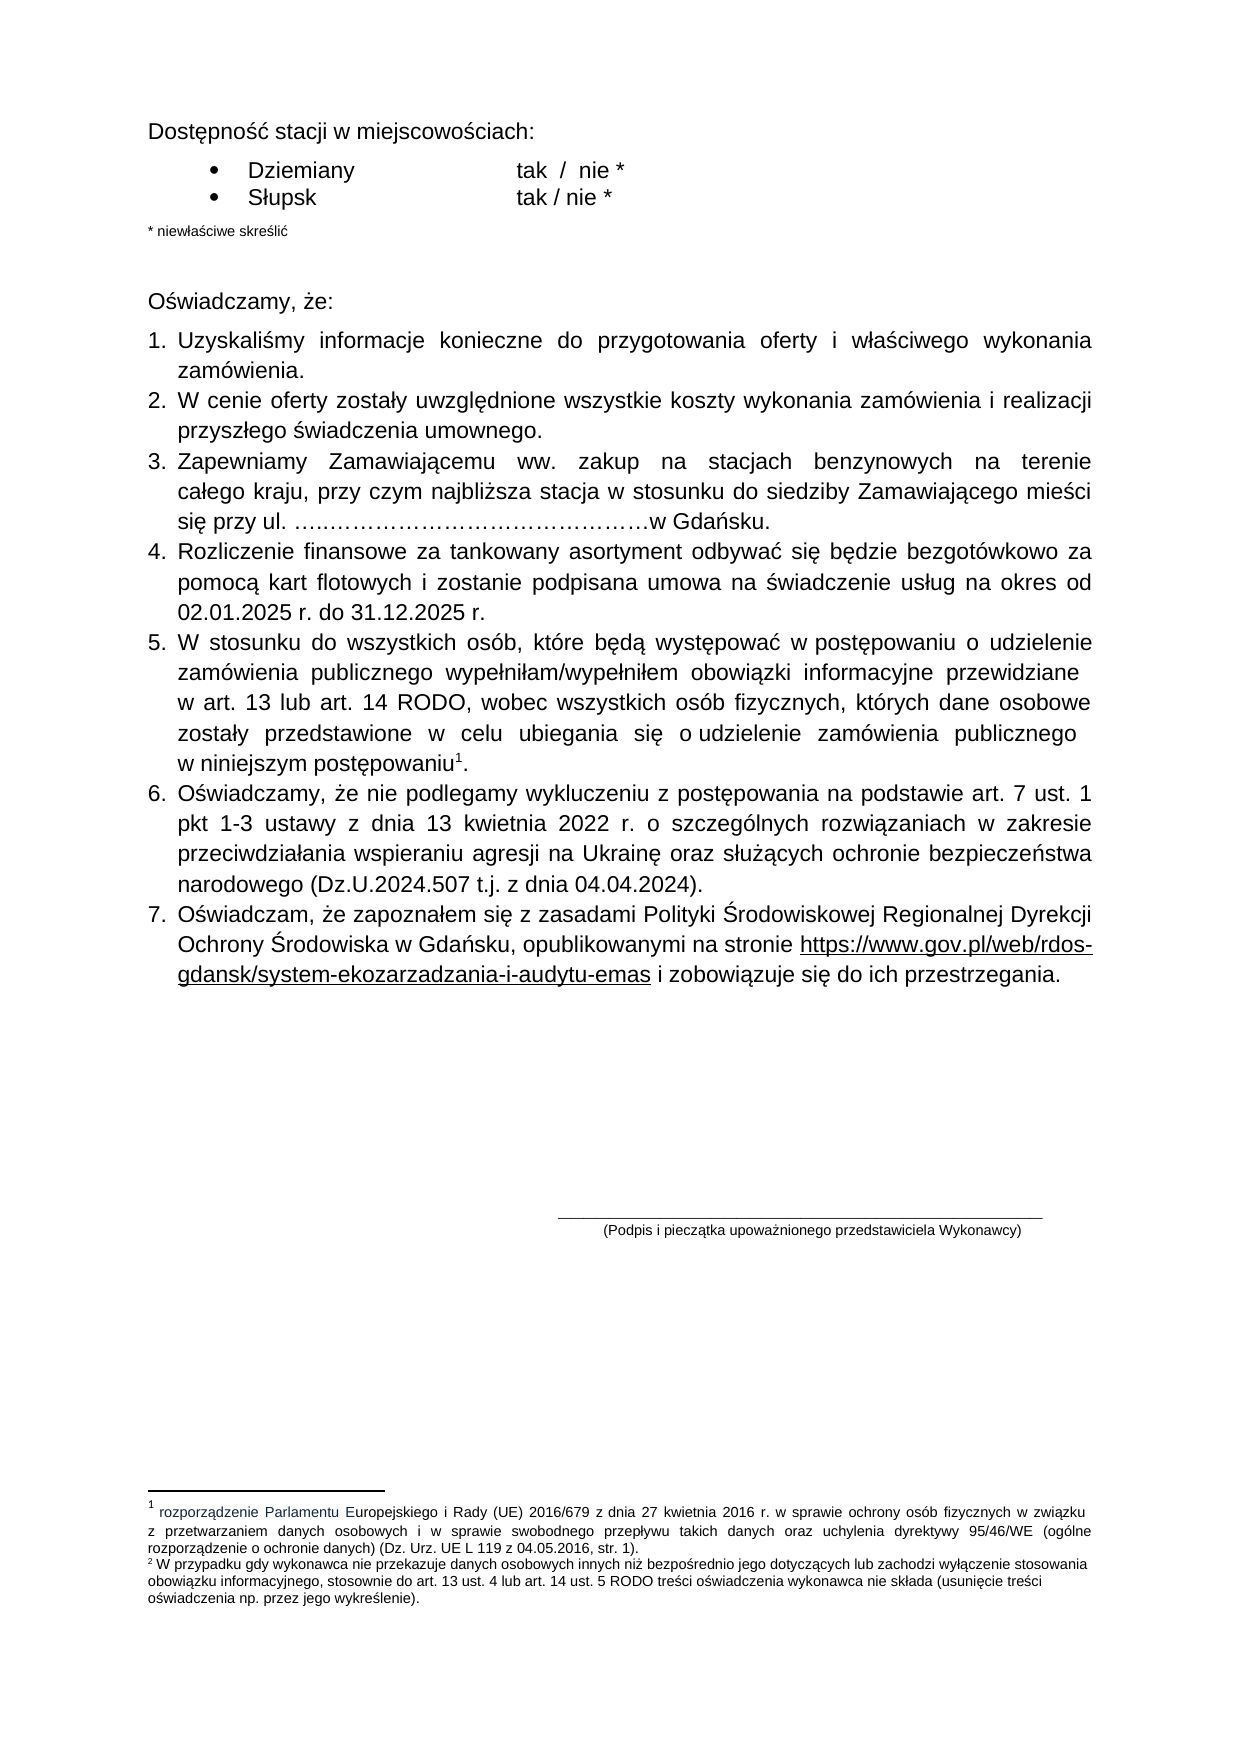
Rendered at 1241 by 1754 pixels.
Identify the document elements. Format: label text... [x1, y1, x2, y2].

list Uzyskaliśmy informacje konieczne do przygotowania oferty i właściwego wykonania zamówienia. [148, 327, 1093, 383]
text * niewłaściwe skreślić [148, 222, 1093, 239]
list Rozliczenie finansowe za tankowany asortyment odbywać się będzie bezgotówkowo za pomocą kart flotowych i zostanie podpisana umowa na świadczenie usług na okres od 02.01.2025 r. do 31.12.2025 r. [148, 538, 1093, 625]
list Oświadczamy, że nie podlegamy wykluczeniu z postępowania na podstawie art. 7 ust. 1 pkt 1-3 ustawy z dnia 13 kwietnia 2022 r. o szczególnych rozwiązaniach w zakresie przeciwdziałania wspieraniu agresji na Ukrainę oraz służących ochronie bezpieczeństwa narodowego (Dz.U.2024.507 t.j. z dnia 04.04.2024). [148, 780, 1093, 897]
text ______________________________________ [439, 1195, 1093, 1221]
text (Podpis i pieczątka upoważnionego przedstawiciela Wykonawcy) [513, 1221, 1093, 1238]
list Zapewniamy Zamawiającemu ww. zakup na stacjach benzynowych na terenie całego kraju, przy czym najbliższa stacja w stosunku do siedziby Zamawiającego mieści się przy ul. …..……………………………………w Gdańsku. [148, 448, 1093, 534]
list Słupsk tak / nie * [210, 183, 1093, 210]
list Oświadczam, że zapoznałem się z zasadami Polityki Środowiskowej Regionalnej Dyrekcji Ochrony Środowiska w Gdańsku, opublikowanymi na stronie https://www.gov.pl/web/rdos-gdansk/system-ekozarzadzania-i-audytu-emas i zobowiązuje się do ich przestrzegania. [148, 901, 1093, 988]
list W stosunku do wszystkich osób, które będą występować w postępowaniu o udzielenie zamówienia publicznego wypełniłam/wypełniłem obowiązki informacyjne przewidziane w art. 13 lub art. 14 RODO, wobec wszystkich osób fizycznych, których dane osobowe zostały przedstawione w celu ubiegania się o udzielenie zamówienia publicznego w niniejszym postępowaniu. [148, 629, 1093, 776]
text Dostępność stacji w miejscowościach: [148, 118, 1093, 144]
list Dziemiany tak / nie * [210, 157, 1093, 183]
list W cenie oferty zostały uwzględnione wszystkie koszty wykonania zamówienia i realizacji przyszłego świadczenia umownego. [148, 387, 1093, 444]
text Oświadczamy, że: [148, 288, 1093, 314]
